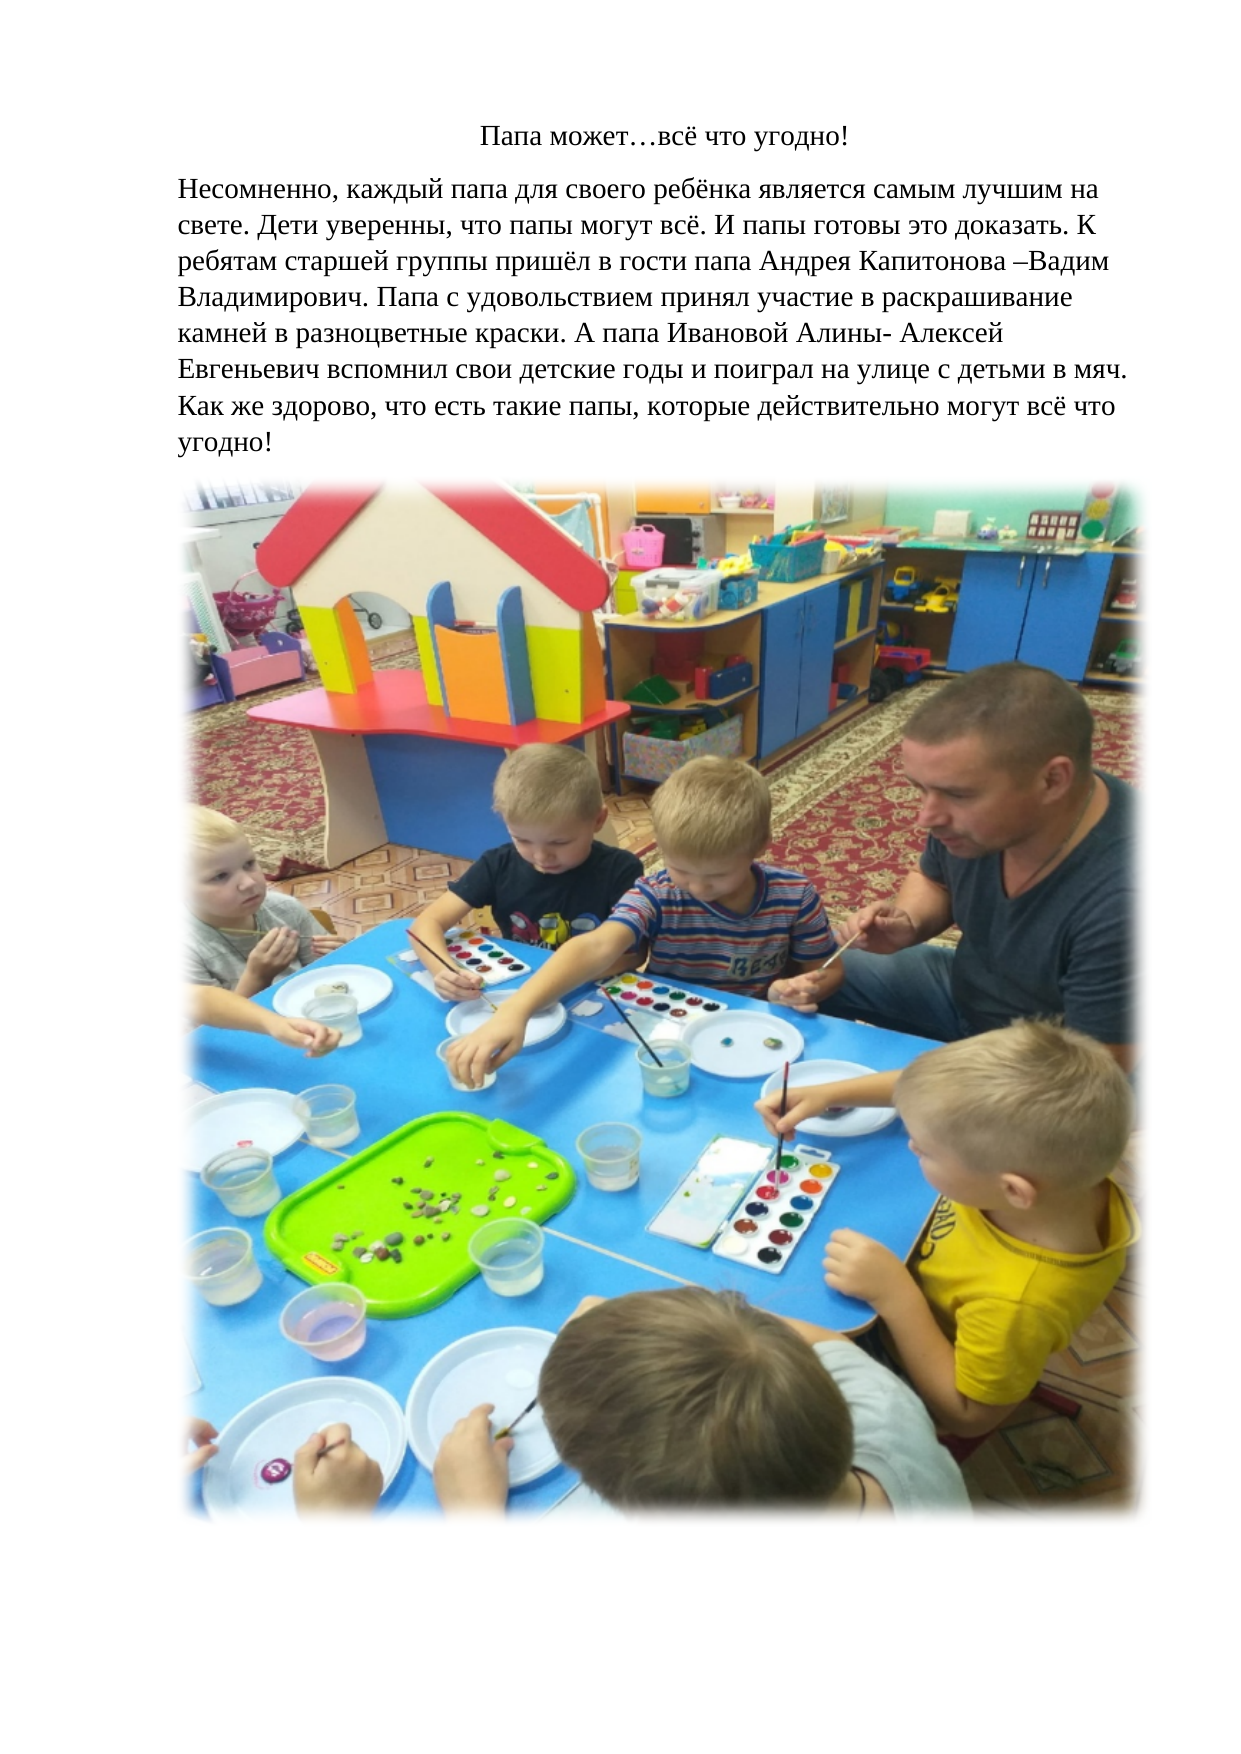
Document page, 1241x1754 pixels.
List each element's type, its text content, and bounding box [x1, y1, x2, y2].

picture [205, 504, 1123, 1499]
text Несомненно, каждый папа для своего ребёнка является самым лучшим на свете. Дети уверенны, что папы могут всё. И папы готовы это доказать. К ребятам старшей группы пришёл в гости папа Андрея Капитонова –Вадим Владимирович. Папа с удовольствием принял участие в раскрашивание камней в разноцветные краски. А папа Ивановой Алины- Алексей Евгеньевич вспомнил свои детские годы и поиграл на улице с детьми в мяч. Как же здорово, что есть такие папы, которые действительно могут всё что угодно! [177, 171, 1152, 457]
text Папа может…всё что угодно! [177, 118, 1152, 152]
